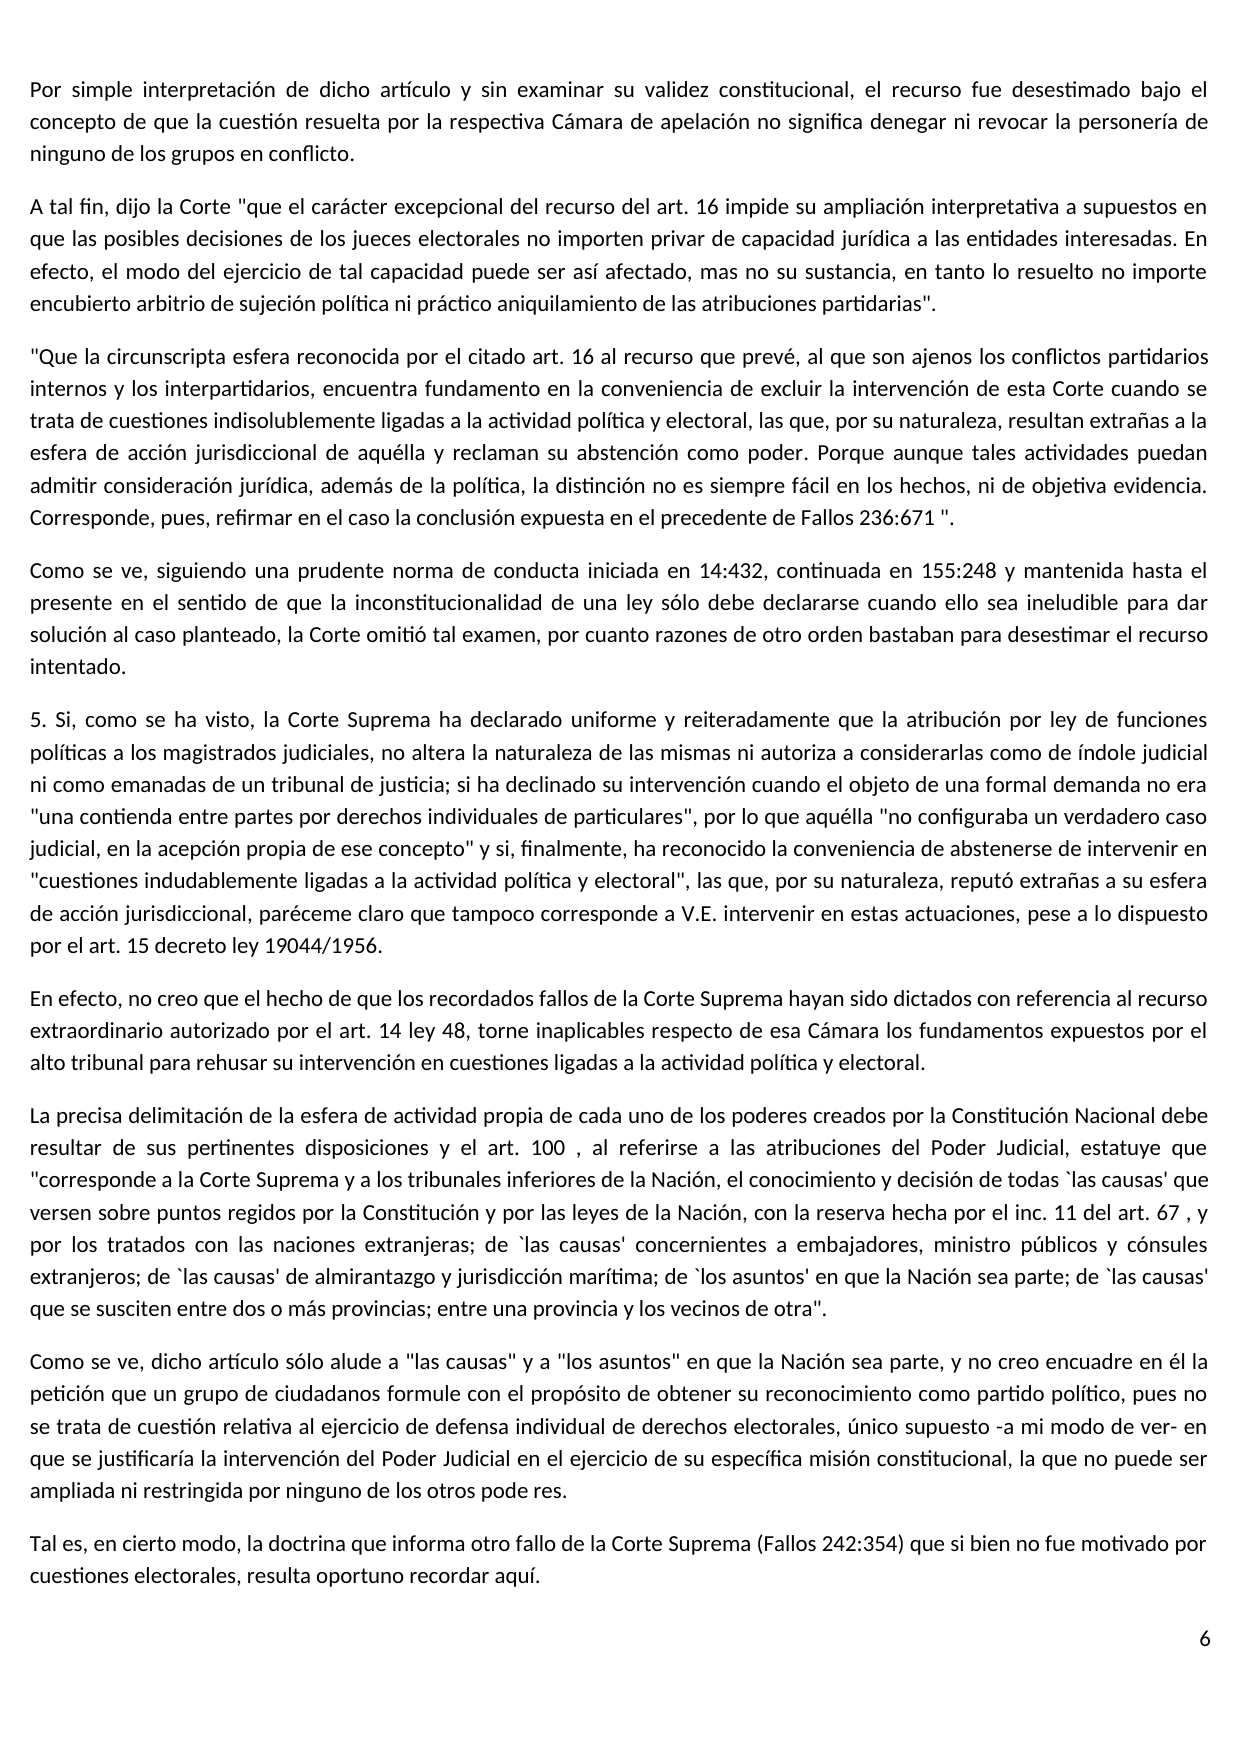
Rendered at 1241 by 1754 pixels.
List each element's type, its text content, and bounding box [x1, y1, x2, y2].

text "Que la circunscripta esfera reconocida por el citado art. 16 al recurso que prevé, al que son ajenos los conflictos partidarios internos y los interpartidarios, encuentra fundamento en la conveniencia de excluir la intervención de esta Corte cuando se trata de cuestiones indisolublemente ligadas a la actividad política y electoral, las que, por su naturaleza, resultan extrañas a la esfera de acción jurisdiccional de aquélla y reclaman su abstención como poder. Porque aunque tales actividades puedan admitir consideración jurídica, además de la política, la distinción no es siempre fácil en los hechos, ni de objetiva evidencia. Corresponde, pues, refirmar en el caso la conclusión expuesta en el precedente de Fallos 236:671 ". [29, 342, 1211, 531]
text En efecto, no creo que el hecho de que los recordados fallos de la Corte Suprema hayan sido dictados con referencia al recurso extraordinario autorizado por el art. 14 ley 48, torne inaplicables respecto de esa Cámara los fundamentos expuestos por el alto tribunal para rehusar su intervención en cuestiones ligadas a la actividad política y electoral. [29, 984, 1211, 1076]
text Como se ve, dicho artículo sólo alude a "las causas" y a "los asuntos" en que la Nación sea parte, y no creo encuadre en él la petición que un grupo de ciudadanos formule con el propósito de obtener su reconocimiento como partido político, pues no se trata de cuestión relativa al ejercicio de defensa individual de derechos electorales, único supuesto -a mi modo de ver- en que se justificaría la intervención del Poder Judicial en el ejercicio de su específica misión constitucional, la que no puede ser ampliada ni restringida por ninguno de los otros pode res. [29, 1347, 1211, 1504]
text La precisa delimitación de la esfera de actividad propia de cada uno de los poderes creados por la Constitución Nacional debe resultar de sus pertinentes disposiciones y el art. 100 , al referirse a las atribuciones del Poder Judicial, estatuye que "corresponde a la Corte Suprema y a los tribunales inferiores de la Nación, el conocimiento y decisión de todas `las causas' que versen sobre puntos regidos por la Constitución y por las leyes de la Nación, con la reserva hecha por el inc. 11 del art. 67 , y por los tratados con las naciones extranjeras; de `las causas' concernientes a embajadores, ministro públicos y cónsules extranjeros; de `las causas' de almirantazgo y jurisdicción marítima; de `los asuntos' en que la Nación sea parte; de `las causas' que se susciten entre dos o más provincias; entre una provincia y los vecinos de otra". [29, 1101, 1211, 1322]
text 5. Si, como se ha visto, la Corte Suprema ha declarado uniforme y reiteradamente que la atribución por ley de funciones políticas a los magistrados judiciales, no altera la naturaleza de las mismas ni autoriza a considerarlas como de índole judicial ni como emanadas de un tribunal de justicia; si ha declinado su intervención cuando el objeto de una formal demanda no era "una contienda entre partes por derechos individuales de particulares", por lo que aquélla "no configuraba un verdadero caso judicial, en la acepción propia de ese concepto" y si, finalmente, ha reconocido la conveniencia de abstenerse de intervenir en "cuestiones indudablemente ligadas a la actividad política y electoral", las que, por su naturaleza, reputó extrañas a su esfera de acción jurisdiccional, paréceme claro que tampoco corresponde a V.E. intervenir en estas actuaciones, pese a lo dispuesto por el art. 15 decreto ley 19044/1956. [29, 706, 1211, 959]
text Como se ve, siguiendo una prudente norma de conducta iniciada en 14:432, continuada en 155:248 y mantenida hasta el presente en el sentido de que la inconstitucionalidad de una ley sólo debe declararse cuando ello sea ineludible para dar solución al caso planteado, la Corte omitió tal examen, por cuanto razones de otro orden bastaban para desestimar el recurso intentado. [29, 556, 1211, 681]
text A tal fin, dijo la Corte "que el carácter excepcional del recurso del art. 16 impide su ampliación interpretativa a supuestos en que las posibles decisiones de los jueces electorales no importen privar de capacidad jurídica a las entidades interesadas. En efecto, el modo del ejercicio de tal capacidad puede ser así afectado, mas no su sustancia, en tanto lo resuelto no importe encubierto arbitrio de sujeción política ni práctico aniquilamiento de las atribuciones partidarias". [29, 192, 1211, 317]
text Tal es, en cierto modo, la doctrina que informa otro fallo de la Corte Suprema (Fallos 242:354) que si bien no fue motivado por cuestiones electorales, resulta oportuno recordar aquí. [29, 1529, 1211, 1589]
text Por simple interpretación de dicho artículo y sin examinar su validez constitucional, el recurso fue desestimado bajo el concepto de que la cuestión resuelta por la respectiva Cámara de apelación no significa denegar ni revocar la personería de ninguno de los grupos en conflicto. [29, 75, 1211, 167]
